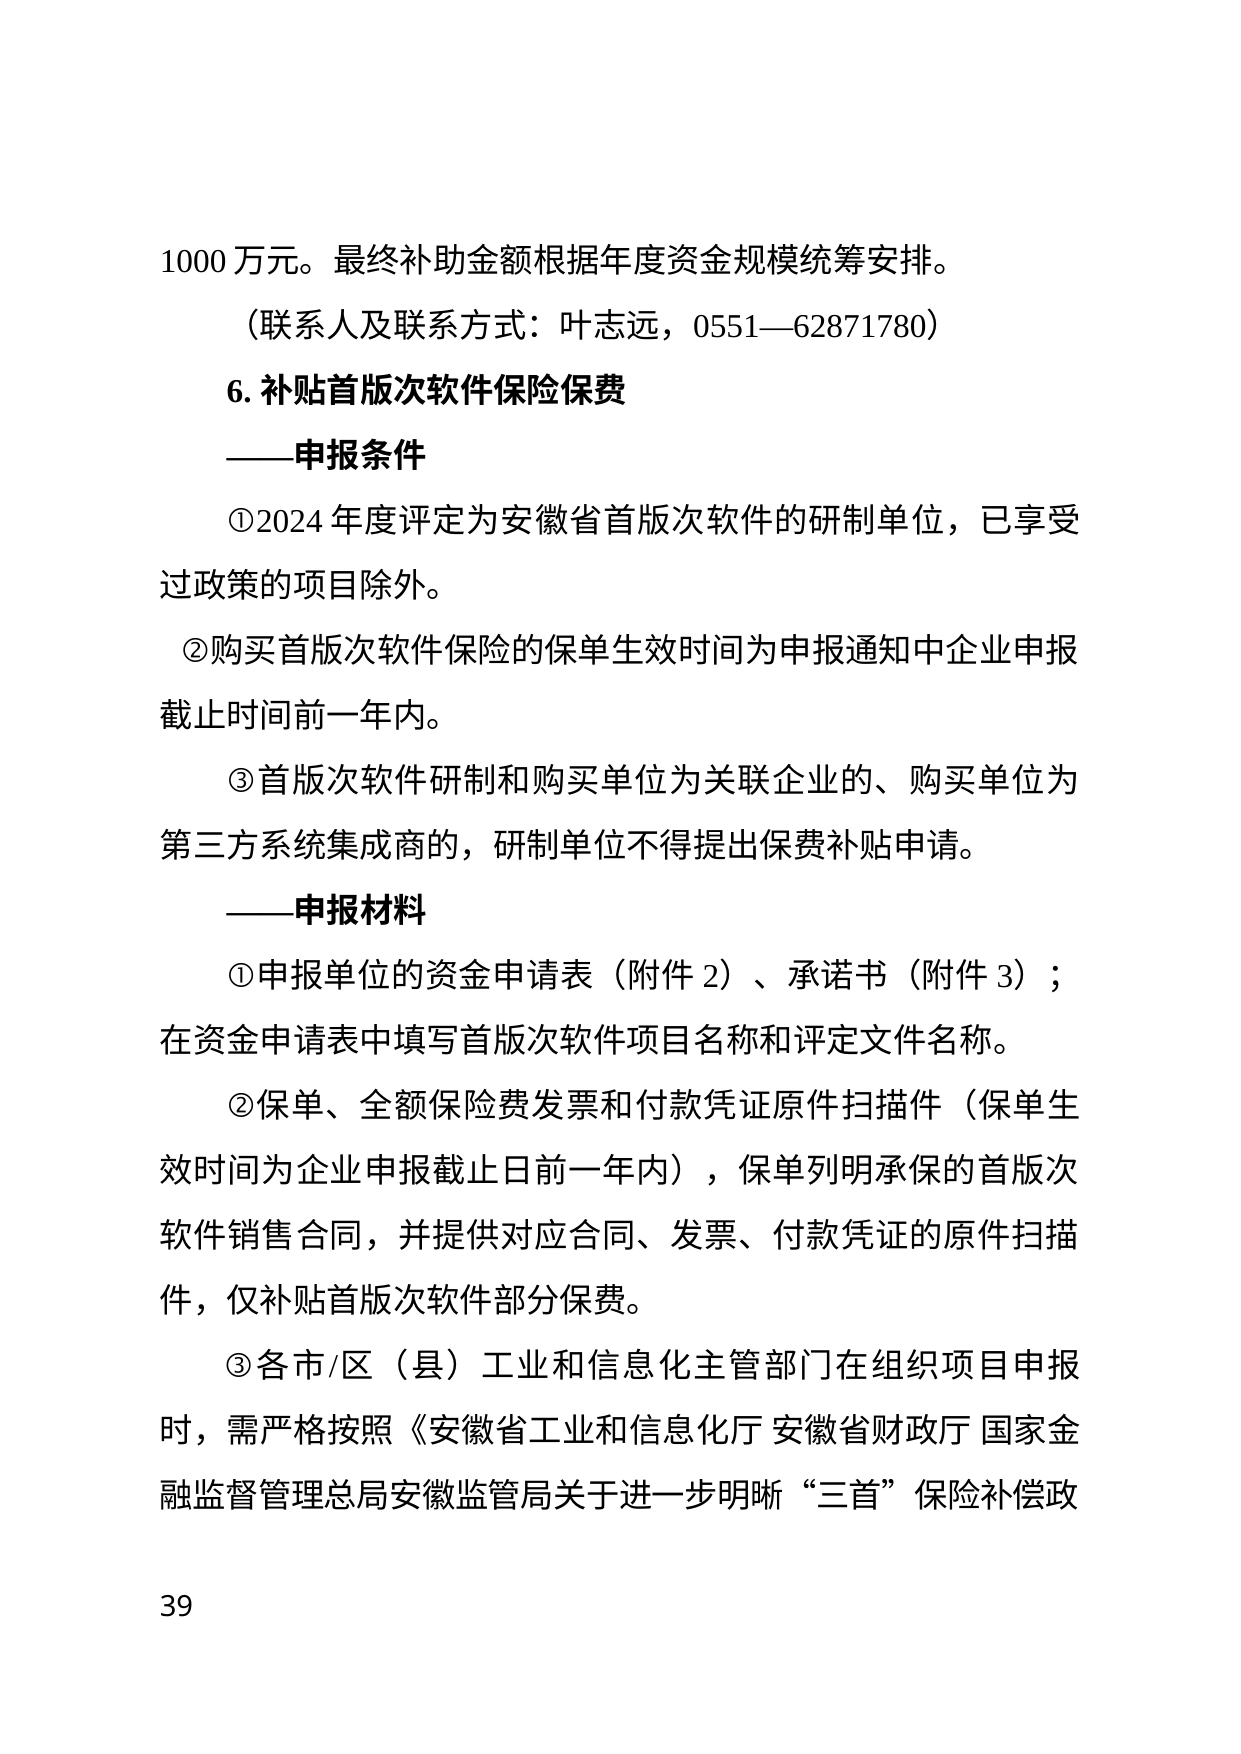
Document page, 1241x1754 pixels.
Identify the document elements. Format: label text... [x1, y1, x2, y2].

text 购买首版次软件保险的保单生效时间为申报通知中企业申报截止时间前一年内。 [159, 616, 1081, 746]
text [159, 226, 1081, 291]
list 补贴首版次软件保险保费 [159, 356, 1081, 421]
text 2024年度评定为安徽省首版次软件的研制单位，已享受过政策的项目除外。 [159, 486, 1081, 616]
text 保单、全额保险费发票和付款凭证原件扫描件（保单生效时间为企业申报截止日前一年内），保单列明承保的首版次软件销售合同，并提供对应合同、发票、付款凭证的原件扫描件，仅补贴首版次软件部分保费。 [159, 1071, 1081, 1331]
text ——申报材料 [159, 876, 1081, 941]
text （联系人及联系方式：叶志远，0551—62871780） [159, 291, 1081, 356]
text ——申报条件 [159, 421, 1081, 486]
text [159, 1331, 1081, 1526]
text 首版次软件研制和购买单位为关联企业的、购买单位为第三方系统集成商的，研制单位不得提出保费补贴申请。 [159, 746, 1081, 876]
text 申报单位的资金申请表（附件2）、承诺书（附件3）；在资金申请表中填写首版次软件项目名称和评定文件名称。 [159, 941, 1081, 1071]
